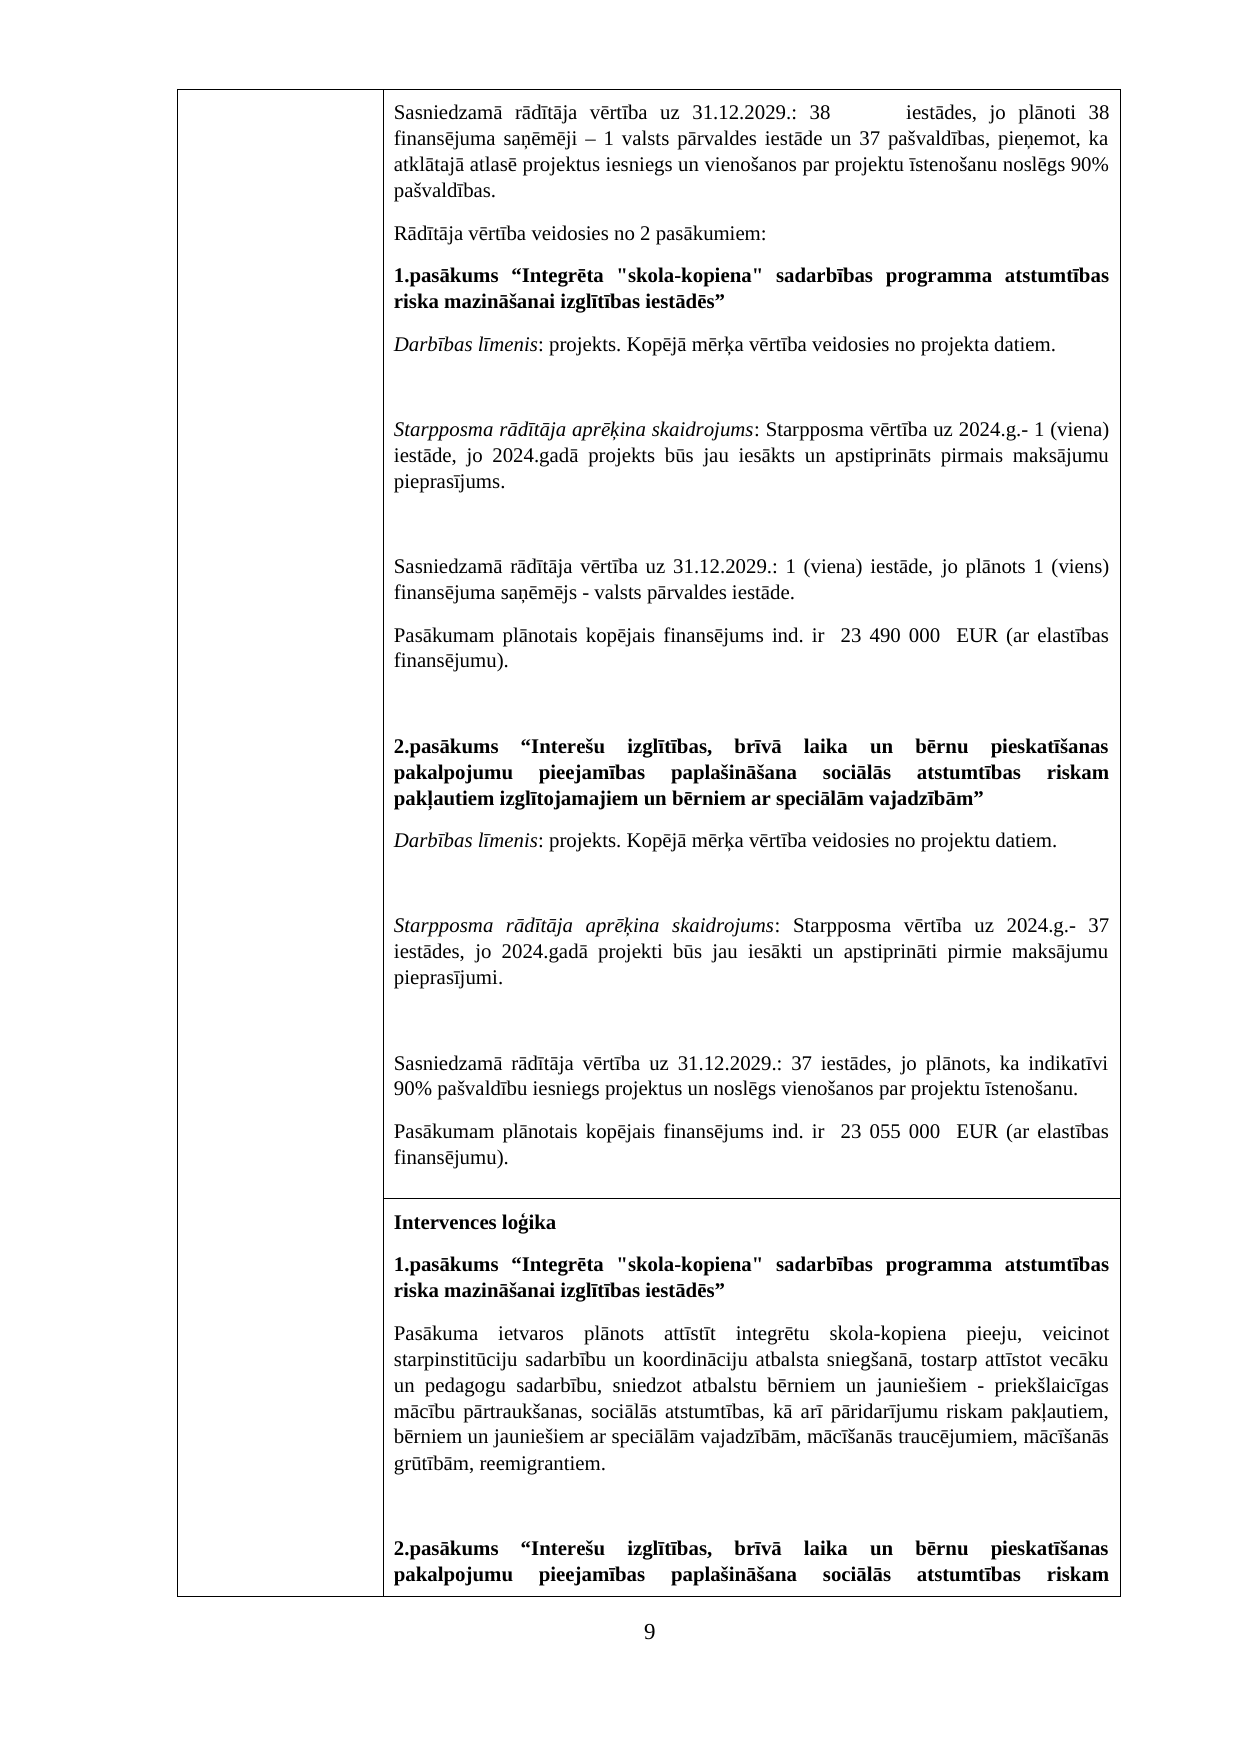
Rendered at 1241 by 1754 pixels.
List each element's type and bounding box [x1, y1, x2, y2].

table_cell [384, 90, 1120, 1198]
table_cell [384, 1199, 1120, 1596]
